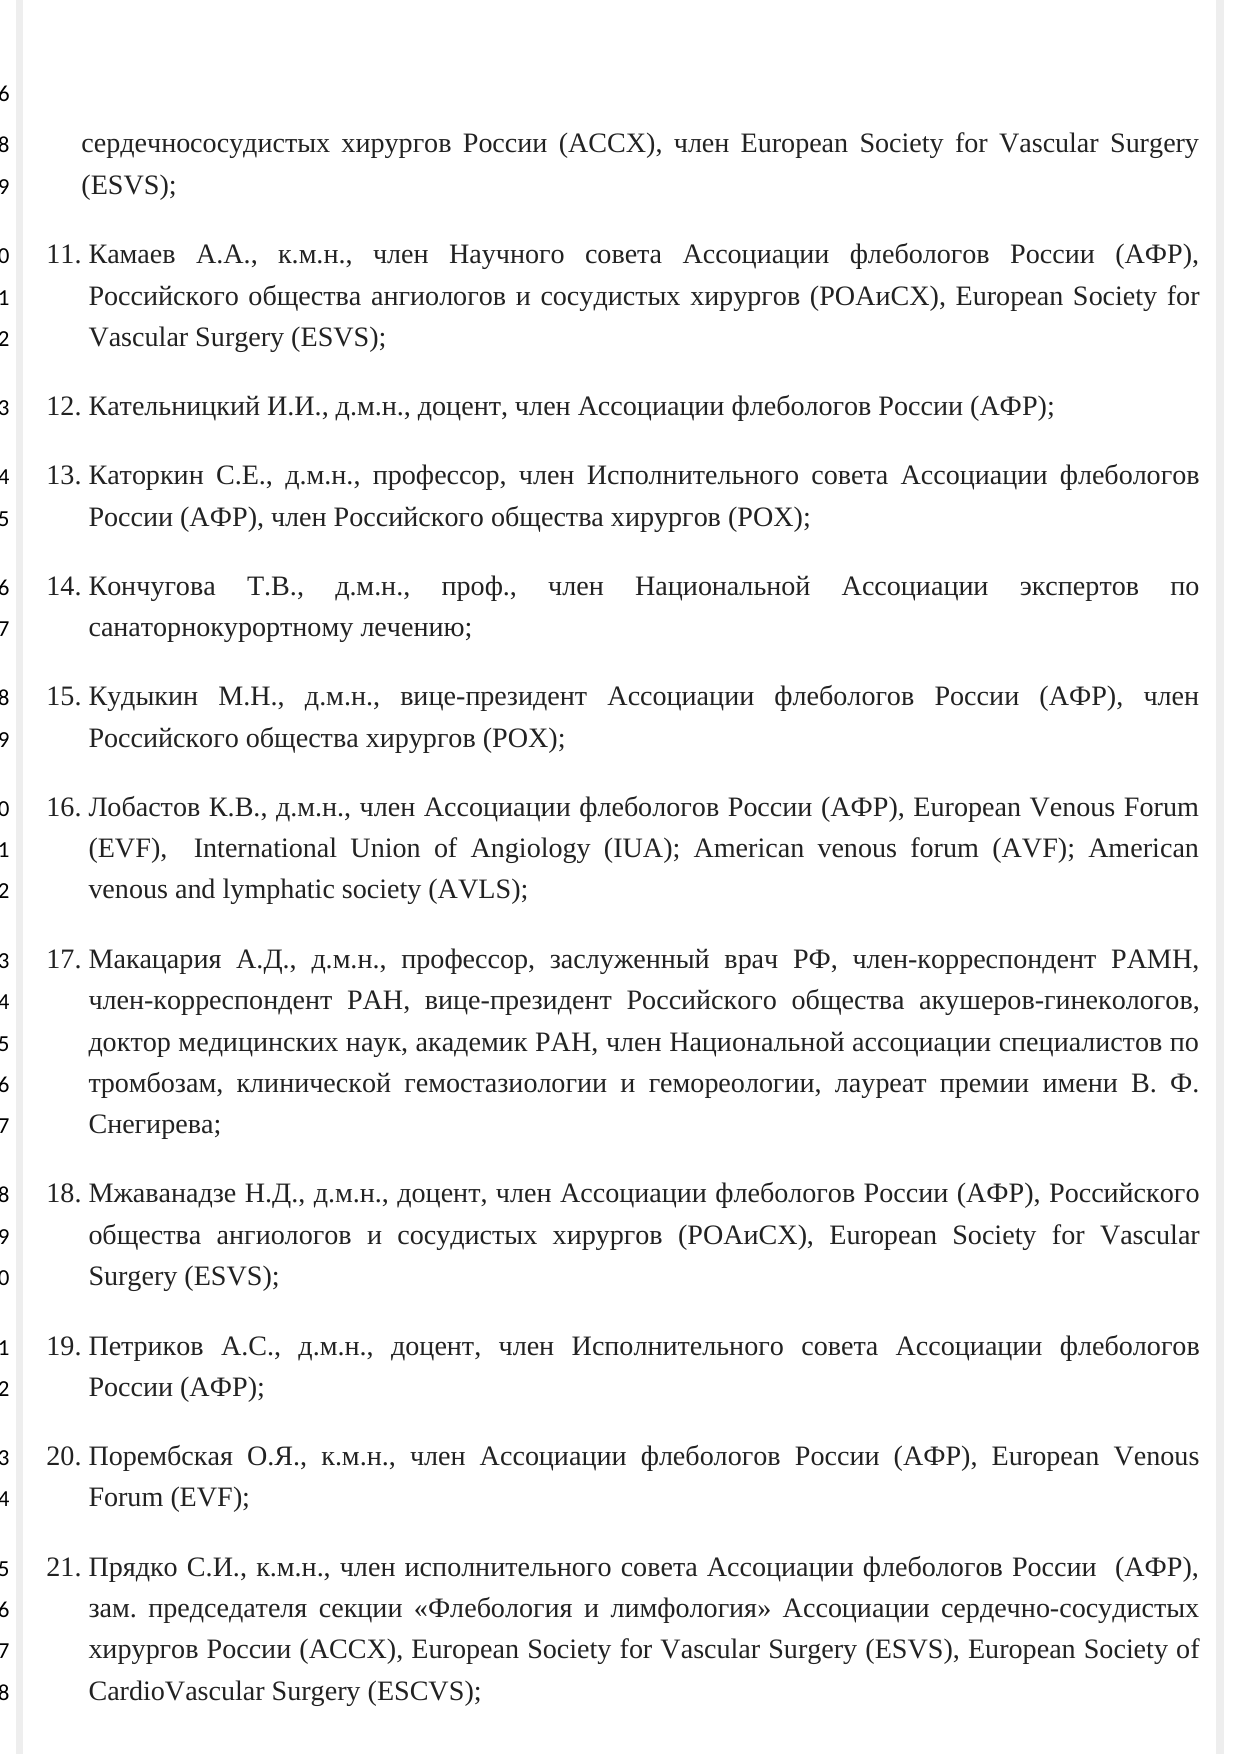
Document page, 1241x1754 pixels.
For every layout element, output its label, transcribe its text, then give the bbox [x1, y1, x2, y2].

list Камаев А.А., к.м.н., член Научного совета Ассоциации флебологов России (АФР), Российского общества ангиологов и сосудистых хирургов (РОАиСХ), European Society for Vascular Surgery (ESVS); [39, 237, 1201, 352]
list Каторкин С.Е., д.м.н., профессор, член Исполнительного совета Ассоциации флебологов России (АФР), член Российского общества хирургов (РОХ); [39, 458, 1201, 532]
list Кончугова Т.В., д.м.н., проф., член Национальной Ассоциации экспертов по санаторнокурортному лечению; [39, 569, 1201, 642]
list Порембская О.Я., к.м.н., член Ассоциации флебологов России (АФР), European Venous Forum (EVF); [39, 1439, 1201, 1513]
list Петриков А.С., д.м.н., доцент, член Исполнительного совета Ассоциации флебологов России (АФР); [39, 1328, 1201, 1402]
list Кудыкин М.Н., д.м.н., вице-президент Ассоциации флебологов России (АФР), член Российского общества хирургов (РОХ); [39, 679, 1201, 753]
list Макацария А.Д., д.м.н., профессор, заслуженный врач РФ, член-корреспондент РАМН, член-корреспондент РАН, вице-президент Российского общества акушеров-гинекологов, доктор медицинских наук, академик РАН, член Национальной ассоциации специалистов по тромбозам, клинической гемостазиологии и гемореологии, лауреат премии имени В. Ф. Снегирева; [39, 942, 1201, 1140]
list Лобастов К.В., д.м.н., член Ассоциации флебологов России (АФР), European Venous Forum (EVF), International Union of Angiology (IUA); American venous forum (AVF); American venous and lymphatic society (AVLS); [39, 790, 1201, 905]
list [39, 127, 1201, 200]
list Прядко С.И., к.м.н., член исполнительного совета Ассоциации флебологов России (АФР), зам. председателя секции «Флебология и лимфология» Ассоциации сердечно-сосудистых хирургов России (АССХ), European Society for Vascular Surgery (ESVS), European Society of CardioVascular Surgery (ESCVS); [39, 1549, 1201, 1706]
list Кательницкий И.И., д.м.н., доцент, член Ассоциации флебологов России (АФР); [39, 389, 1201, 421]
list Мжаванадзе Н.Д., д.м.н., доцент, член Ассоциации флебологов России (АФР), Российского общества ангиологов и сосудистых хирургов (РОАиСХ), European Society for Vascular Surgery (ESVS); [39, 1177, 1201, 1292]
